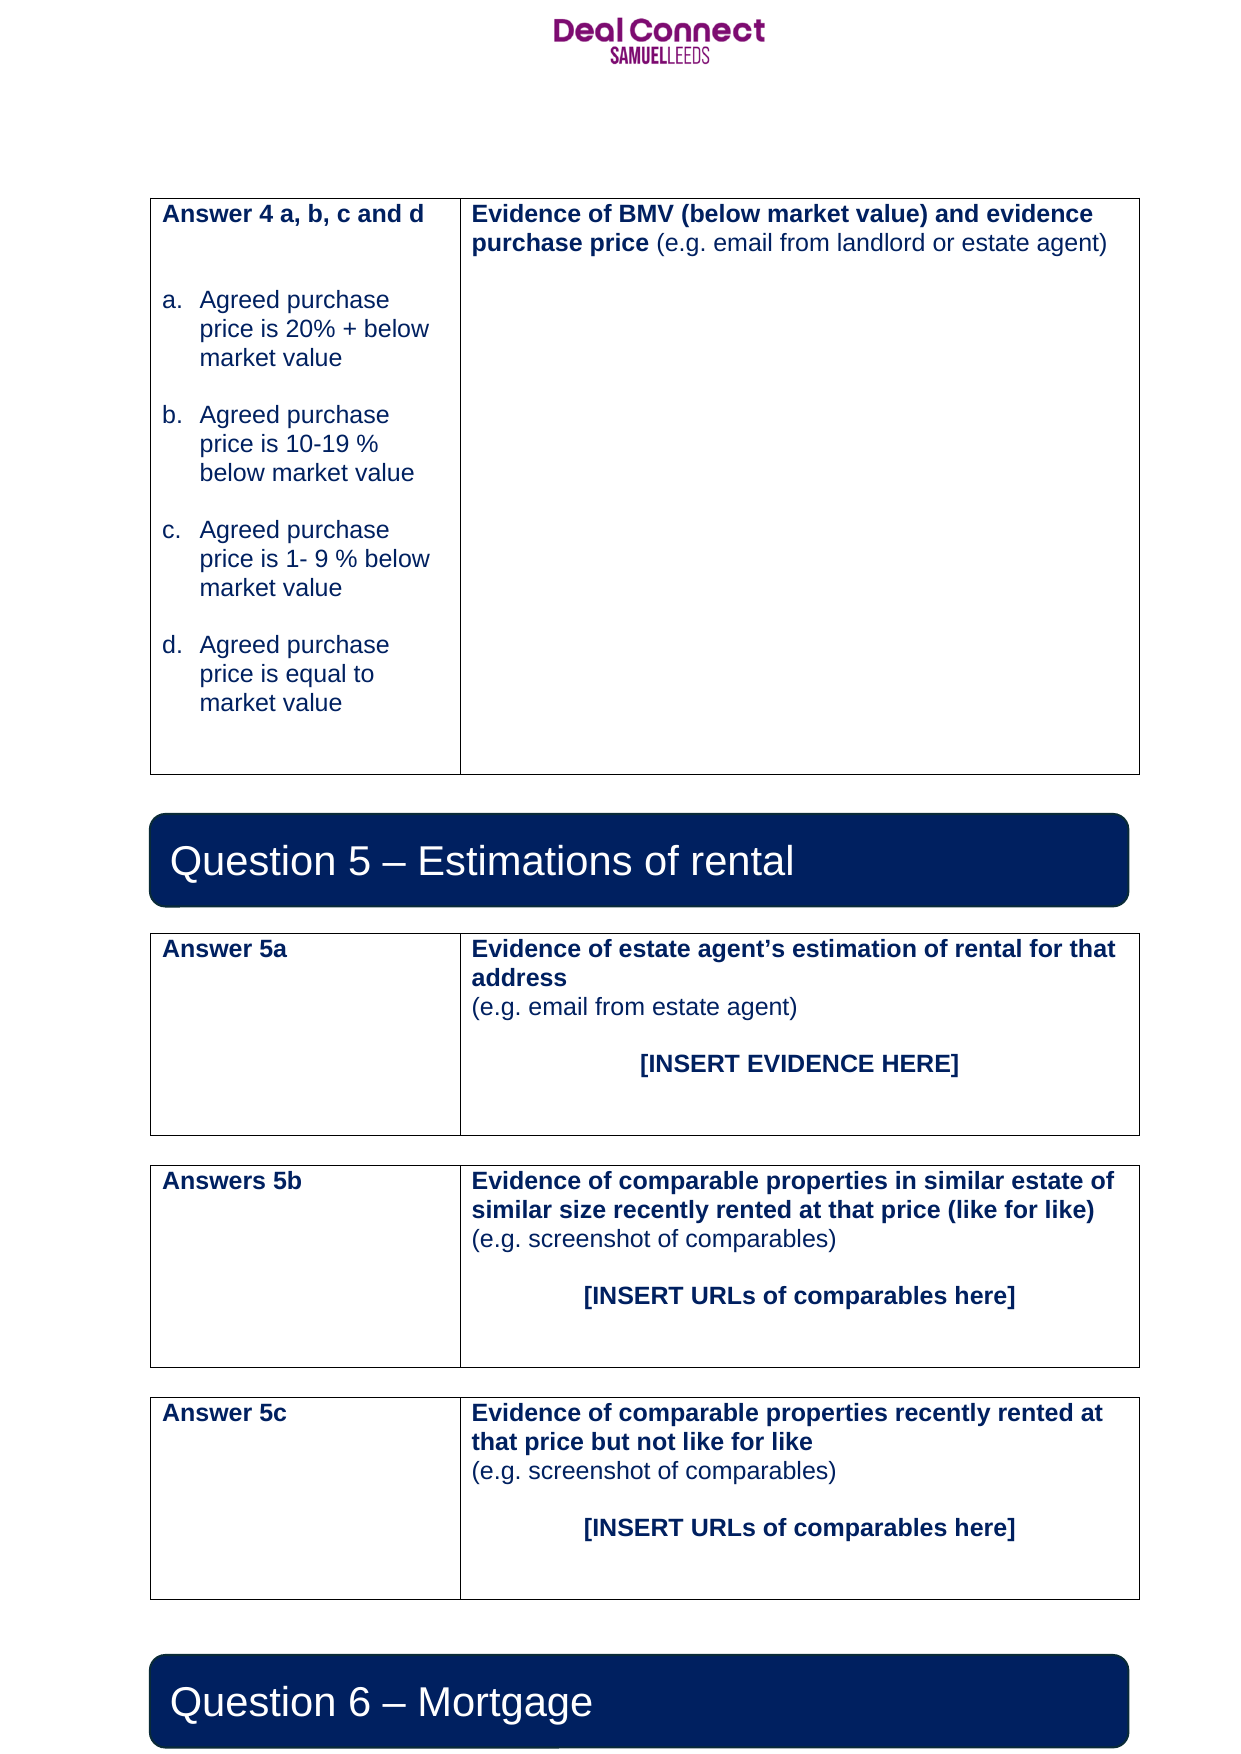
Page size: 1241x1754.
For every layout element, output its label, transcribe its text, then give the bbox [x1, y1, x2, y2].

table_header Answers 5b [151, 1166, 460, 1367]
picture [545, 12, 774, 69]
table_header Evidence of BMV (below market value) and evidence purchase price (e.g. email from landlord or estate agent) [461, 199, 1139, 774]
table_header Answer 4 a, b, c and d Agreed purchase price is 20% + below market value Agreed purchase price is 10-19 % below market value Agreed purchase price is 1- 9 % below market value Agreed purchase price is equal to market value [151, 199, 460, 774]
table_header Evidence of comparable properties recently rented at that price but not like for like (e.g. screenshot of comparables) [INSERT URLs of comparables here] [461, 1398, 1139, 1599]
table_header Answer 5a [151, 934, 460, 1135]
table_header Evidence of comparable properties in similar estate of similar size recently rented at that price (like for like) (e.g. screenshot of comparables) [INSERT URLs of comparables here] [461, 1166, 1139, 1367]
table_header Evidence of estate agent’s estimation of rental for that address (e.g. email from estate agent) [INSERT EVIDENCE HERE] [461, 934, 1139, 1135]
table_header Answer 5c [151, 1398, 460, 1599]
